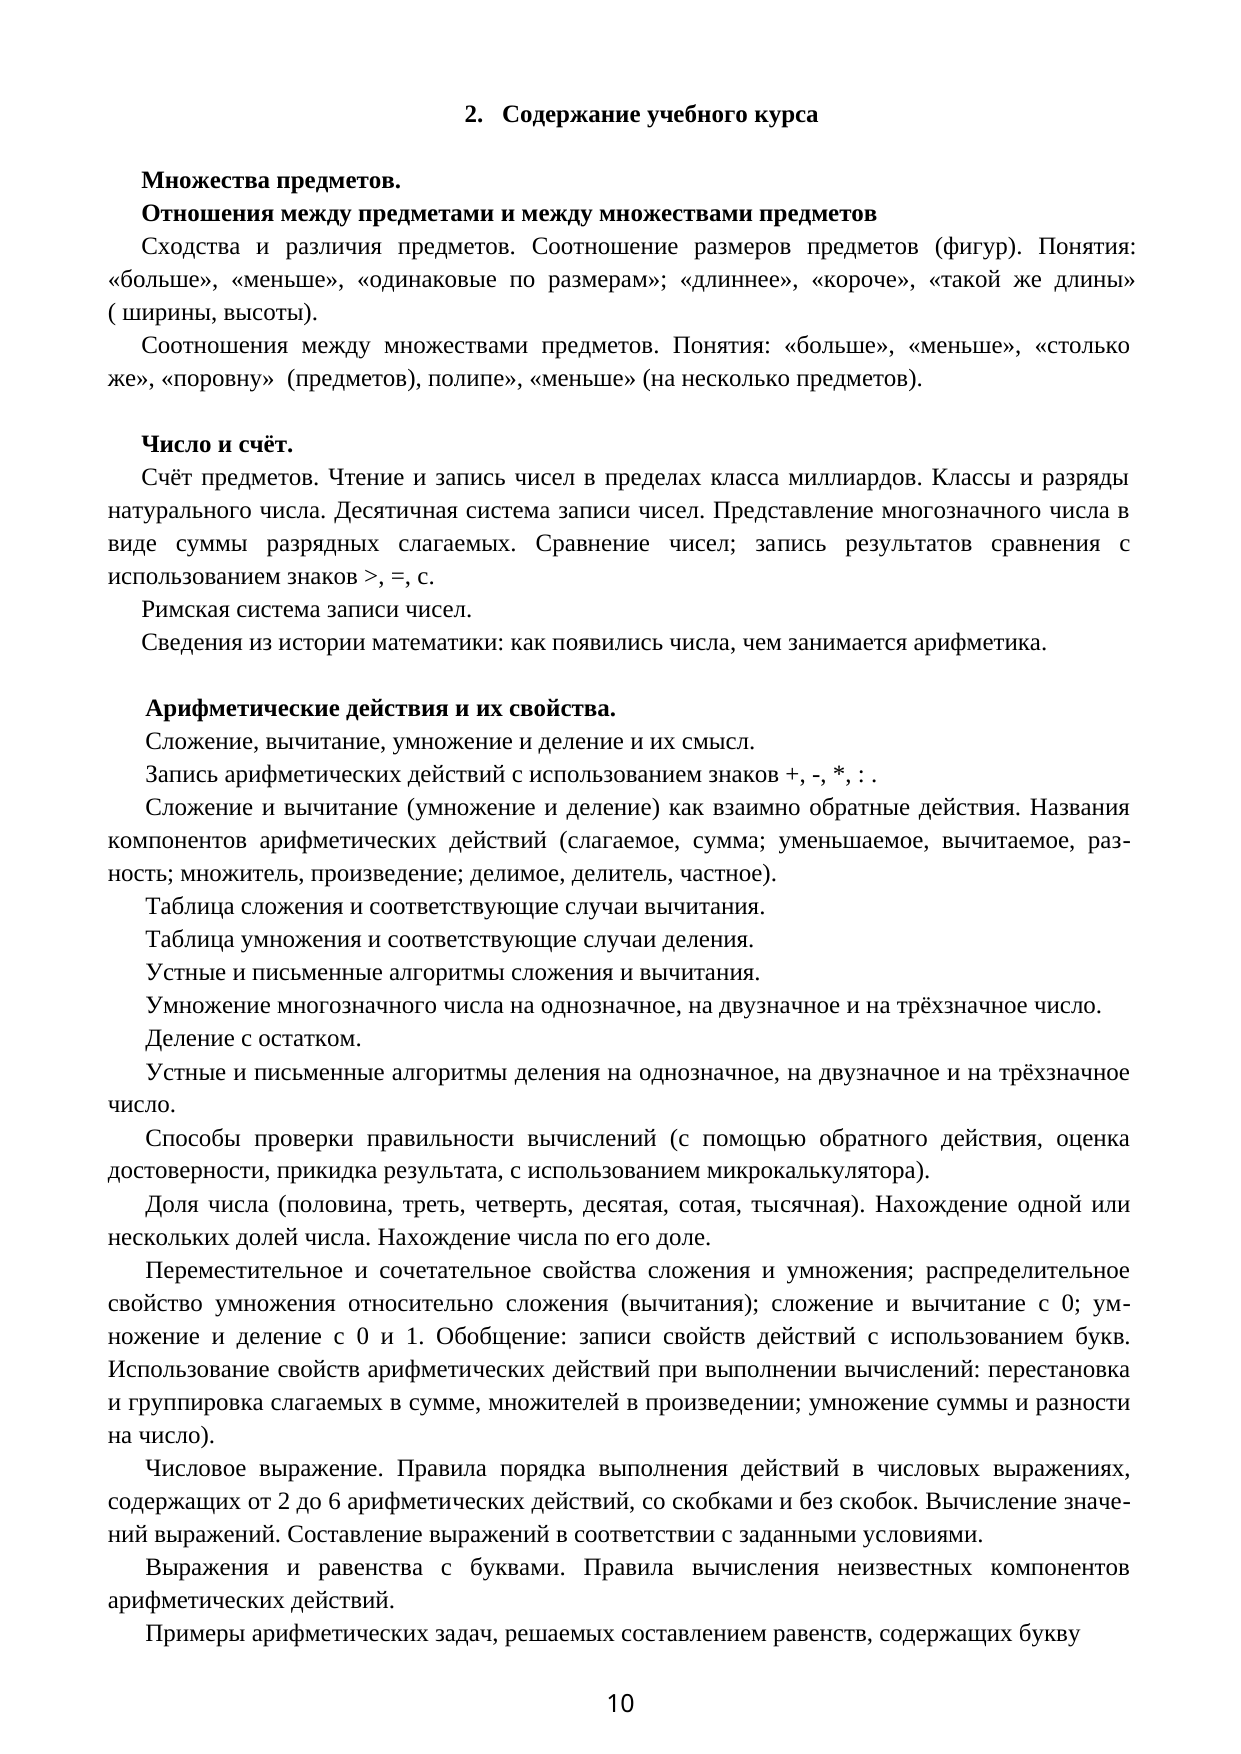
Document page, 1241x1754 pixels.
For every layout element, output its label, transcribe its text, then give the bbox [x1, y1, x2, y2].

text Примеры арифметических задач, решаемых составлением равенств, содержащих букву [108, 1618, 1131, 1647]
text Запись арифметических действий с использованием знаков +, -, *, : . [108, 759, 1131, 788]
text Устные и письменные алгоритмы деления на однозначное, на двузначное и на трёхзначное число. [108, 1057, 1131, 1118]
text Сложение, вычитание, умножение и деление и их смысл. [108, 726, 1137, 755]
text Арифметические действия и их свойства. [108, 693, 1137, 722]
text Доля числа (половина, треть, четверть, десятая, сотая, тысячная). Нахождение одной или нескольких долей числа. Нахождение числа по его доле. [108, 1189, 1131, 1250]
text Сложение и вычитание (умножение и деление) как взаимно обратные действия. Названия компонентов арифметических действий (слагаемое, сумма; уменьшаемое, вычитаемое, разность; множитель, произведение; делимое, делитель, частное). [108, 792, 1131, 887]
text Умножение многозначного числа на однозначное, на двузначное и на трёхзначное число. [108, 991, 1131, 1019]
text Сходства и различия предметов. Соотношение размеров предметов (фигур). Понятия: «больше», «меньше», «одинаковые по размерам»; «длиннее», «короче», «такой же длины» ( ширины, высоты). [108, 231, 1137, 326]
text Множества предметов. [108, 165, 1137, 194]
text Переместительное и сочетательное свойства сложения и умножения; распределительное свойство умножения относительно сложения (вычитания); сложение и вычитание с 0; умножение и деление с 0 и 1. Обобщение: записи свойств действий с использованием букв. Использование свойств арифметических действий при выполнении вычислений: перестановка и группировка слагаемых в сумме, множителей в произведении; умножение суммы и разности на число). [108, 1255, 1131, 1448]
text Устные и письменные алгоритмы сложения и вычитания. [108, 957, 1137, 986]
text Способы проверки правильности вычислений (с помощью обратного действия, оценка достоверности, прикидка результата, с использованием микрокалькулятора). [108, 1123, 1131, 1184]
text Соотношения между множествами предметов. Понятия: «больше», «меньше», «столько же», «поровну» (предметов), полипе», «меньше» (на несколько предметов). [108, 330, 1131, 392]
text Сведения из истории математики: как появились числа, чем занимается арифметика. [108, 627, 1131, 656]
text Выражения и равенства с буквами. Правила вычисления неизвестных компонентов арифметических действий. [108, 1552, 1131, 1614]
text Числовое выражение. Правила порядка выполнения действий в числовых выражениях, содержащих от 2 до 6 арифметических действий, со скобками и без скобок. Вычисление значений выражений. Составление выражений в соответствии с заданными условиями. [108, 1453, 1131, 1548]
list Содержание учебного курса [143, 99, 1140, 128]
text Таблица сложения и соответствующие случаи вычитания. [108, 891, 1137, 920]
text Римская система записи чисел. [108, 594, 1137, 623]
text Число и счёт. [108, 429, 1137, 458]
text Отношения между предметами и между множествами предметов [108, 198, 1137, 227]
text Таблица умножения и соответствующие случаи деления. [108, 924, 1137, 953]
text Деление с остатком. [108, 1023, 1137, 1052]
text Счёт предметов. Чтение и запись чисел в пределах класса миллиардов. Классы и разряды натурального числа. Десятичная система записи чисел. Представление многозначного числа в виде суммы разрядных слагаемых. Сравнение чисел; запись результатов сравнения с использованием знаков >, =, с. [108, 462, 1131, 590]
